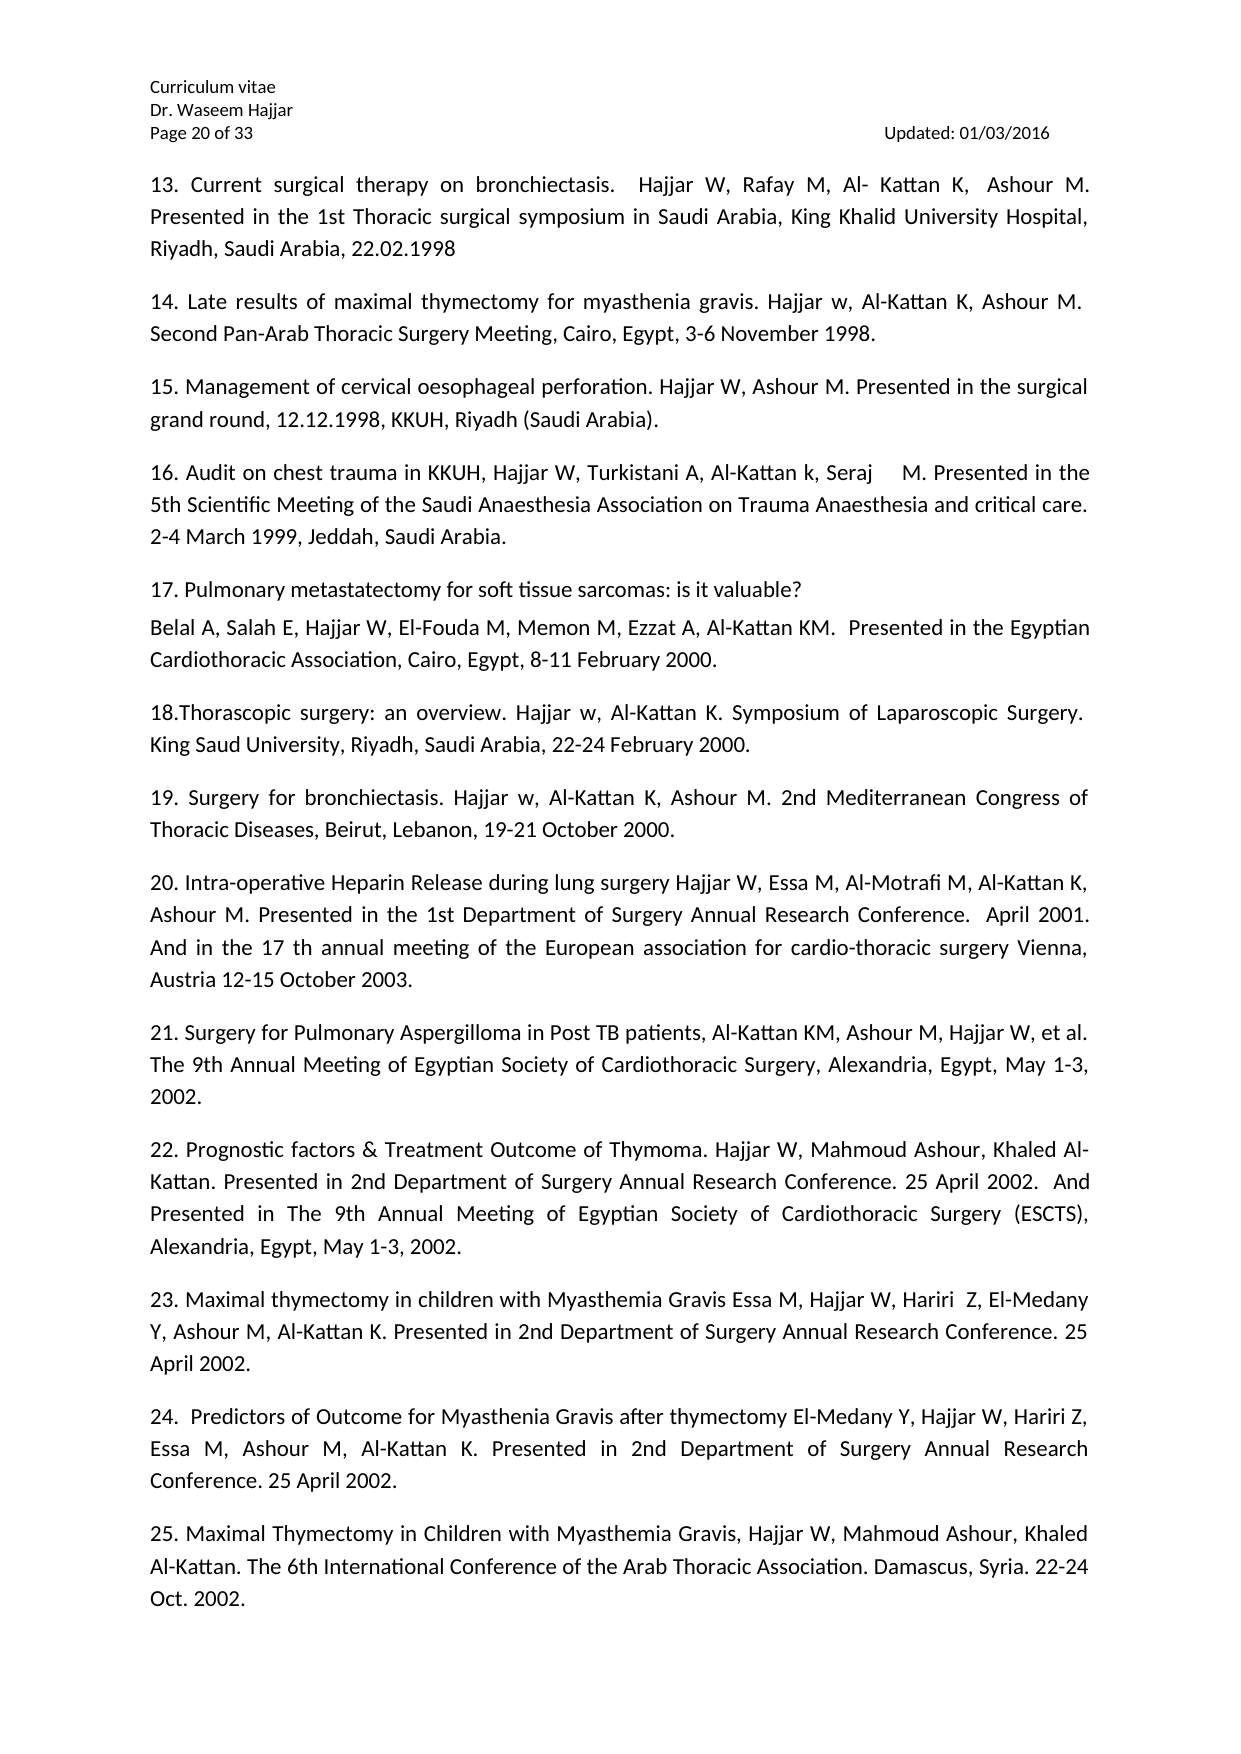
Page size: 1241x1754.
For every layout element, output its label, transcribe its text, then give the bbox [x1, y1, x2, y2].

text 22. Prognostic factors & Treatment Outcome of Thymoma. Hajjar W, Mahmoud Ashour, Khaled Al-Kattan. Presented in 2nd Department of Surgery Annual Research Conference. 25 April 2002. And Presented in The 9th Annual Meeting of Egyptian Society of Cardiothoracic Surgery (ESCTS), Alexandria, Egypt, May 1-3, 2002. [150, 1135, 1090, 1260]
text Belal A, Salah E, Hajjar W, El-Fouda M, Memon M, Ezzat A, Al-Kattan KM. Presented in the Egyptian Cardiothoracic Association, Cairo, Egypt, 8-11 February 2000. [150, 613, 1090, 673]
text 16. Audit on chest trauma in KKUH, Hajjar W, Turkistani A, Al-Kattan k, Seraj M. Presented in the 5th Scientific Meeting of the Saudi Anaesthesia Association on Trauma Anaesthesia and critical care. 2-4 March 1999, Jeddah, Saudi Arabia. [150, 458, 1090, 550]
text 18.Thorascopic surgery: an overview. Hajjar w, Al-Kattan K. Symposium of Laparoscopic Surgery. King Saud University, Riyadh, Saudi Arabia, 22-24 February 2000. [150, 698, 1090, 758]
text 23. Maximal thymectomy in children with Myasthemia Gravis Essa M, Hajjar W, Hariri Z, El-Medany Y, Ashour M, Al-Kattan K. Presented in 2nd Department of Surgery Annual Research Conference. 25 April 2002. [150, 1285, 1090, 1377]
text 15. Management of cervical oesophageal perforation. Hajjar W, Ashour M. Presented in the surgical grand round, 12.12.1998, KKUH, Riyadh (Saudi Arabia). [150, 372, 1090, 433]
text 20. Intra-operative Heparin Release during lung surgery Hajjar W, Essa M, Al-Motrafi M, Al-Kattan K, Ashour M. Presented in the 1st Department of Surgery Annual Research Conference. April 2001. And in the 17 th annual meeting of the European association for cardio-thoracic surgery Vienna, Austria 12-15 October 2003. [150, 868, 1090, 993]
text 14. Late results of maximal thymectomy for myasthenia gravis. Hajjar w, Al-Kattan K, Ashour M. Second Pan-Arab Thoracic Surgery Meeting, Cairo, Egypt, 3-6 November 1998. [150, 287, 1090, 347]
subtitle 17. Pulmonary metastatectomy for soft tissue sarcomas: is it valuable? [150, 575, 1090, 603]
text 13. Current surgical therapy on bronchiectasis. Hajjar W, Rafay M, Al- Kattan K, Ashour M. Presented in the 1st Thoracic surgical symposium in Saudi Arabia, King Khalid University Hospital, Riyadh, Saudi Arabia, 22.02.1998 [150, 170, 1090, 262]
text 19. Surgery for bronchiectasis. Hajjar w, Al-Kattan K, Ashour M. 2nd Mediterranean Congress of Thoracic Diseases, Beirut, Lebanon, 19-21 October 2000. [150, 783, 1090, 843]
text 24. Predictors of Outcome for Myasthenia Gravis after thymectomy El-Medany Y, Hajjar W, Hariri Z, Essa M, Ashour M, Al-Kattan K. Presented in 2nd Department of Surgery Annual Research Conference. 25 April 2002. [150, 1402, 1090, 1494]
text 21. Surgery for Pulmonary Aspergilloma in Post TB patients, Al-Kattan KM, Ashour M, Hajjar W, et al. The 9th Annual Meeting of Egyptian Society of Cardiothoracic Surgery, Alexandria, Egypt, May 1-3, 2002. [150, 1018, 1090, 1110]
text 25. Maximal Thymectomy in Children with Myasthemia Gravis, Hajjar W, Mahmoud Ashour, Khaled Al-Kattan. The 6th International Conference of the Arab Thoracic Association. Damascus, Syria. 22-24 Oct. 2002. [150, 1519, 1090, 1612]
